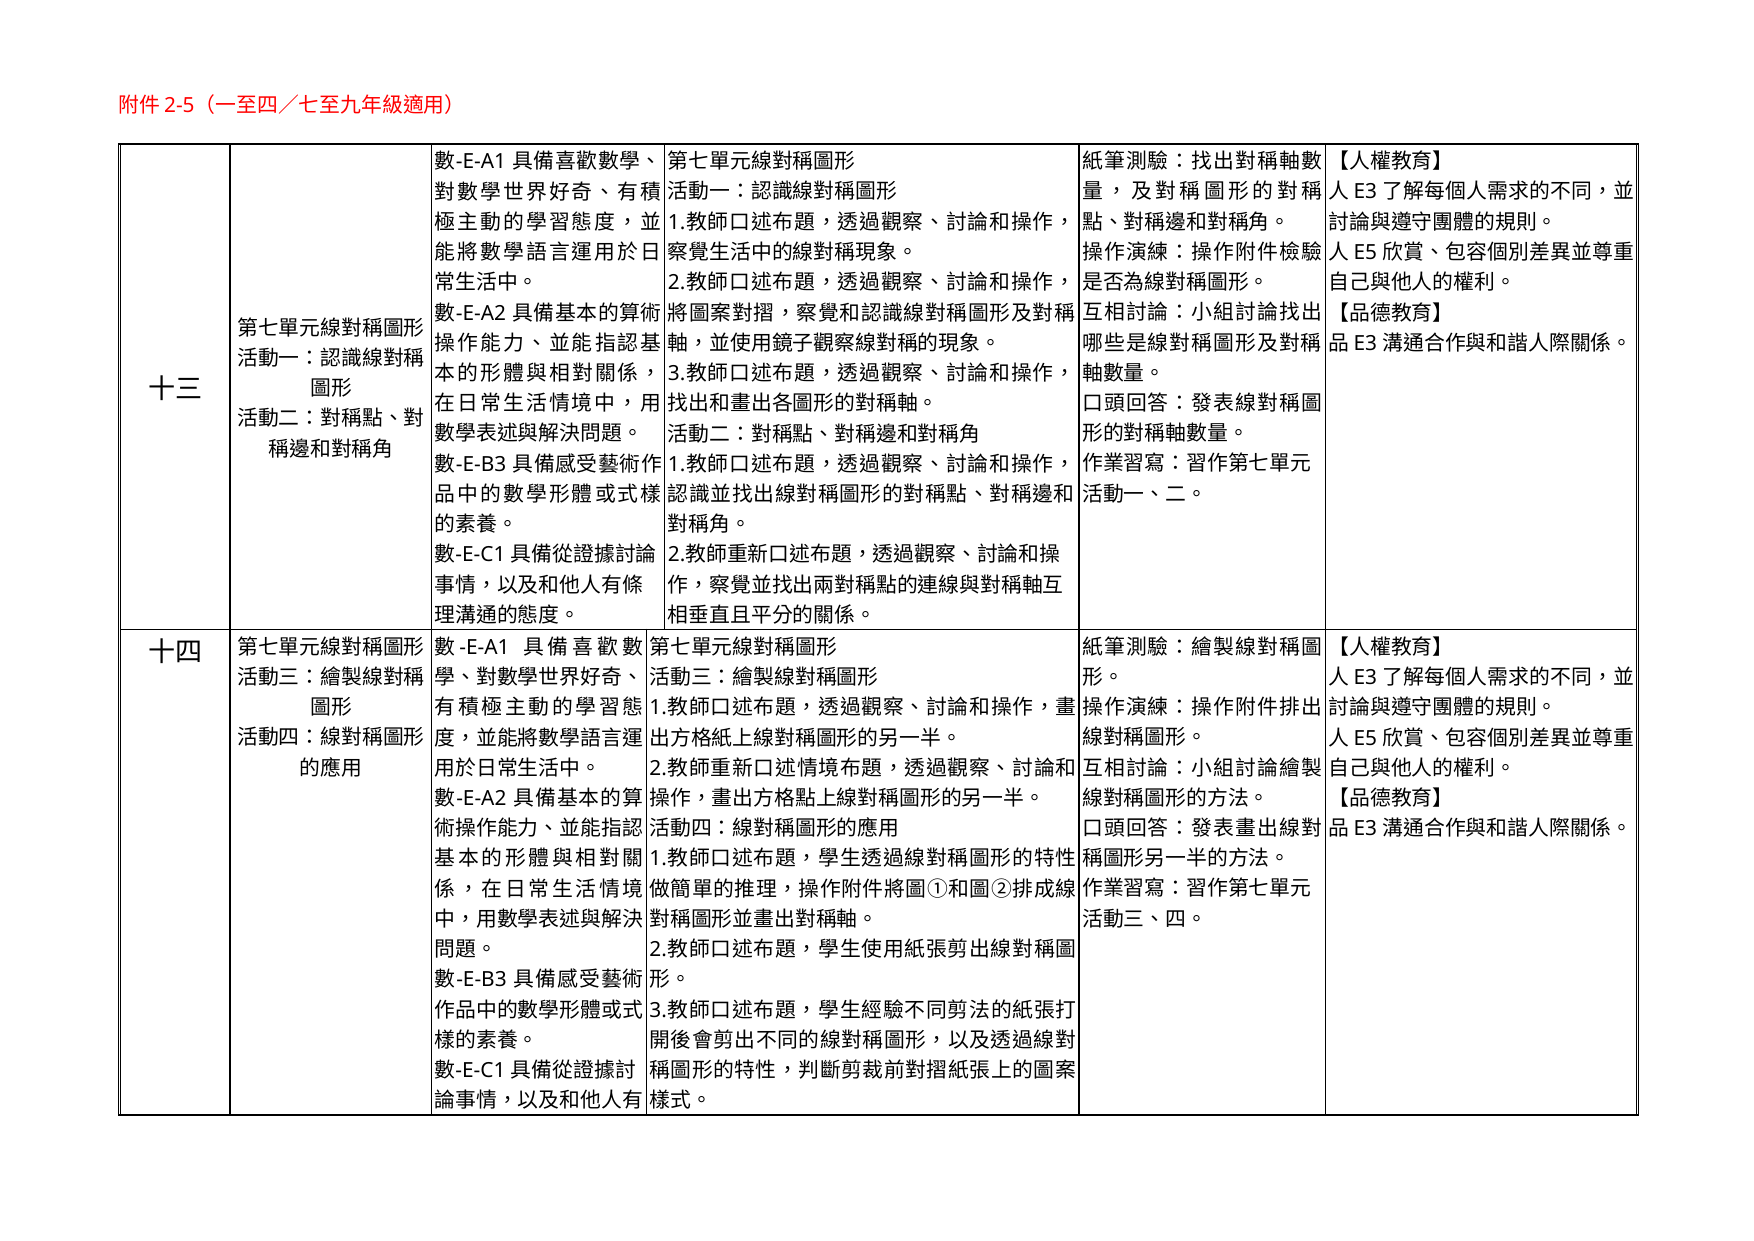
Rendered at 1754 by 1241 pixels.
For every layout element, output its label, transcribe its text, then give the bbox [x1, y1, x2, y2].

table_cell 【人權教育】 人E3 了解每個人需求的不同，並討論與遵守團體的規則。 人E5 欣賞、包容個別差異並尊重自己與他人的權利。 【品德教育】 品E3 溝通合作與和諧人際關係。 [1326, 145, 1636, 628]
table_cell 第七單元線對稱圖形 活動一：認識線對稱圖形 1.教師口述布題，透過觀察、討論和操作，察覺生活中的線對稱現象。 2.教師口述布題，透過觀察、討論和操作，將圖案對摺，察覺和認識線對稱圖形及對稱軸，並使用鏡子觀察線對稱的現象。 3.教師口述布題，透過觀察、討論和操作，找出和畫出各圖形的對稱軸。 活動二：對稱點、對稱邊和對稱角 1.教師口述布題，透過觀察、討論和操作，認識並找出線對稱圖形的對稱點、對稱邊和對稱角。 2.教師重新口述布題，透過觀察、討論和操作，察覺並找出兩對稱點的連線與對稱軸互相垂直且平分的關係。 [665, 145, 1078, 628]
table_cell 十四 [121, 630, 229, 1114]
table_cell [432, 630, 646, 1114]
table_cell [1326, 630, 1636, 1114]
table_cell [231, 630, 431, 1114]
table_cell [647, 630, 1078, 1114]
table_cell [1080, 630, 1325, 1114]
table_cell 紙筆測驗：找出對稱軸數量，及對稱圖形的對稱點、對稱邊和對稱角。 操作演練：操作附件檢驗是否為線對稱圖形。 互相討論：小組討論找出哪些是線對稱圖形及對稱軸數量。 口頭回答：發表線對稱圖形的對稱軸數量。 作業習寫：習作第七單元活動一、二。 [1080, 145, 1325, 628]
table_cell 十三 [121, 145, 229, 628]
table_cell 第七單元線對稱圖形 活動一：認識線對稱圖形 活動二：對稱點、對稱邊和對稱角 [231, 145, 431, 628]
